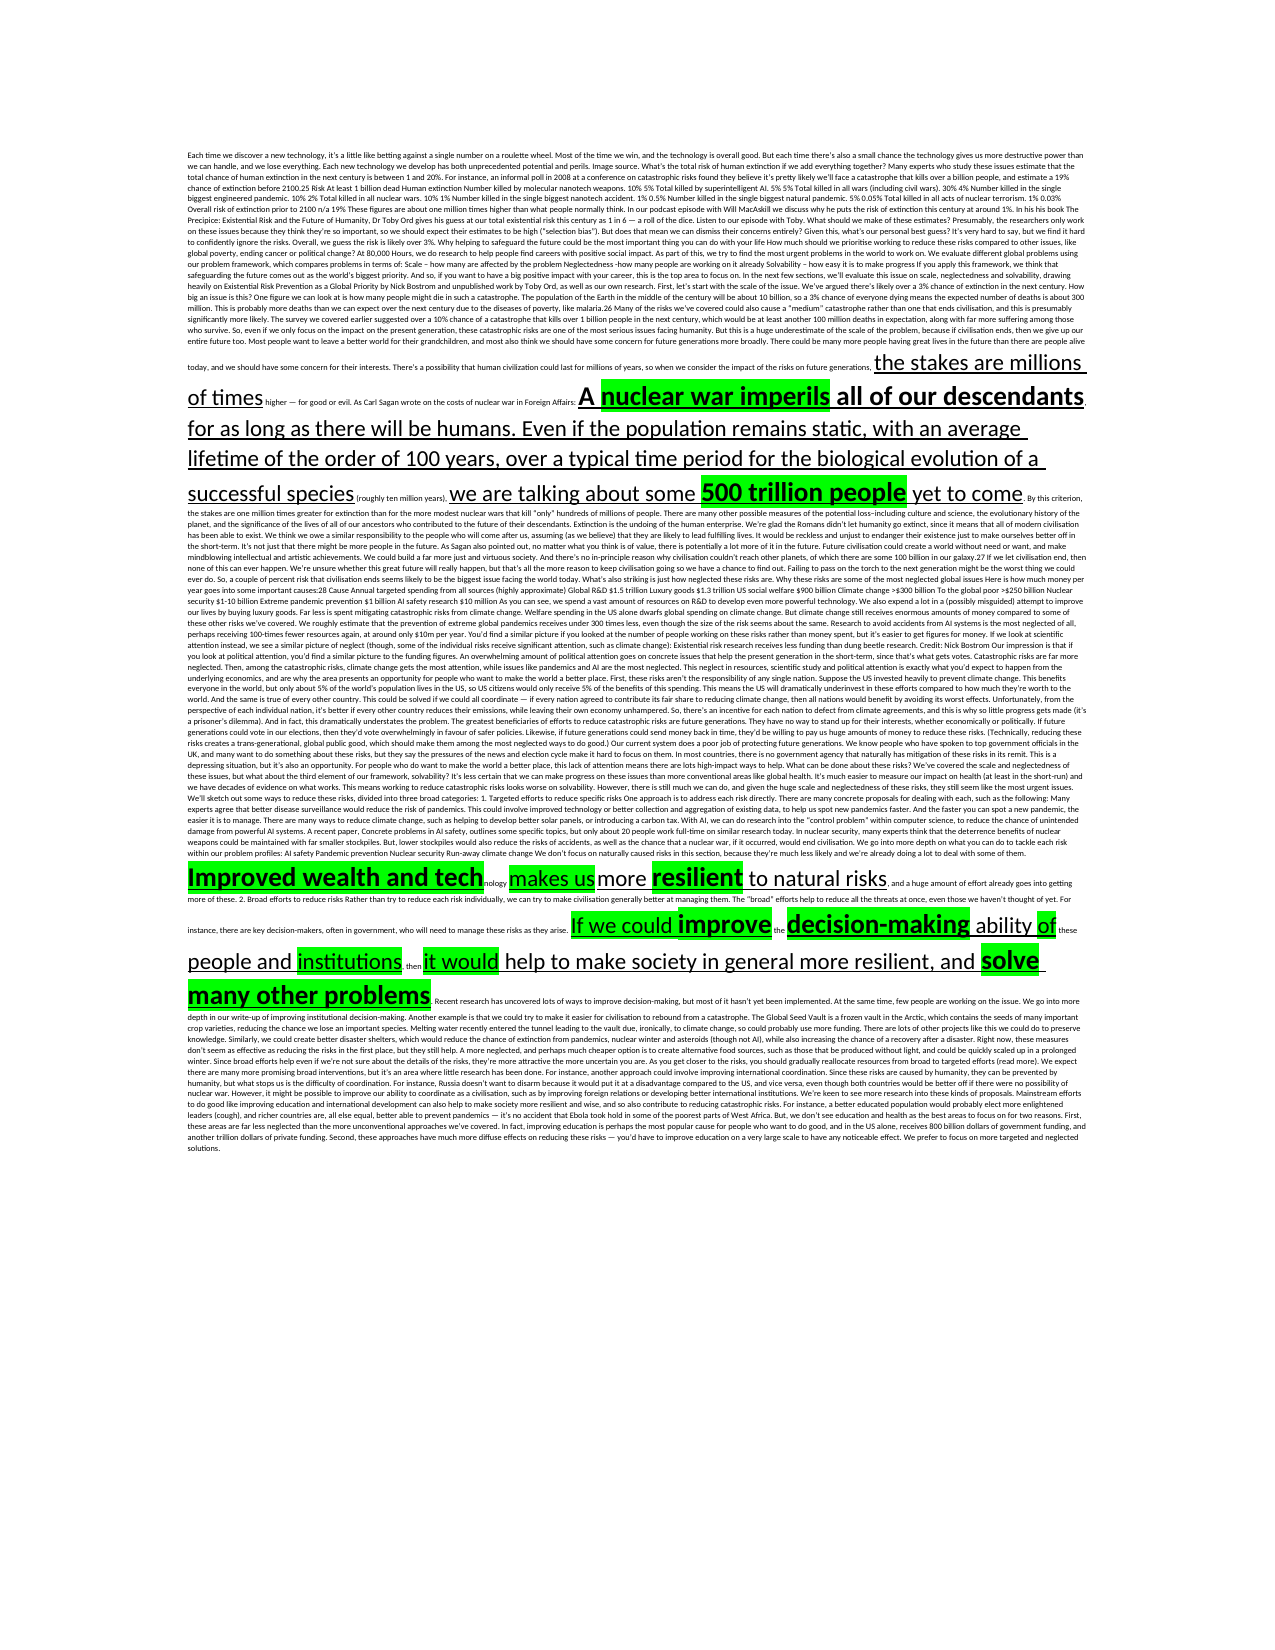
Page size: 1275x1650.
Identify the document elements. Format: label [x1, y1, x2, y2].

text [187, 150, 1087, 1154]
